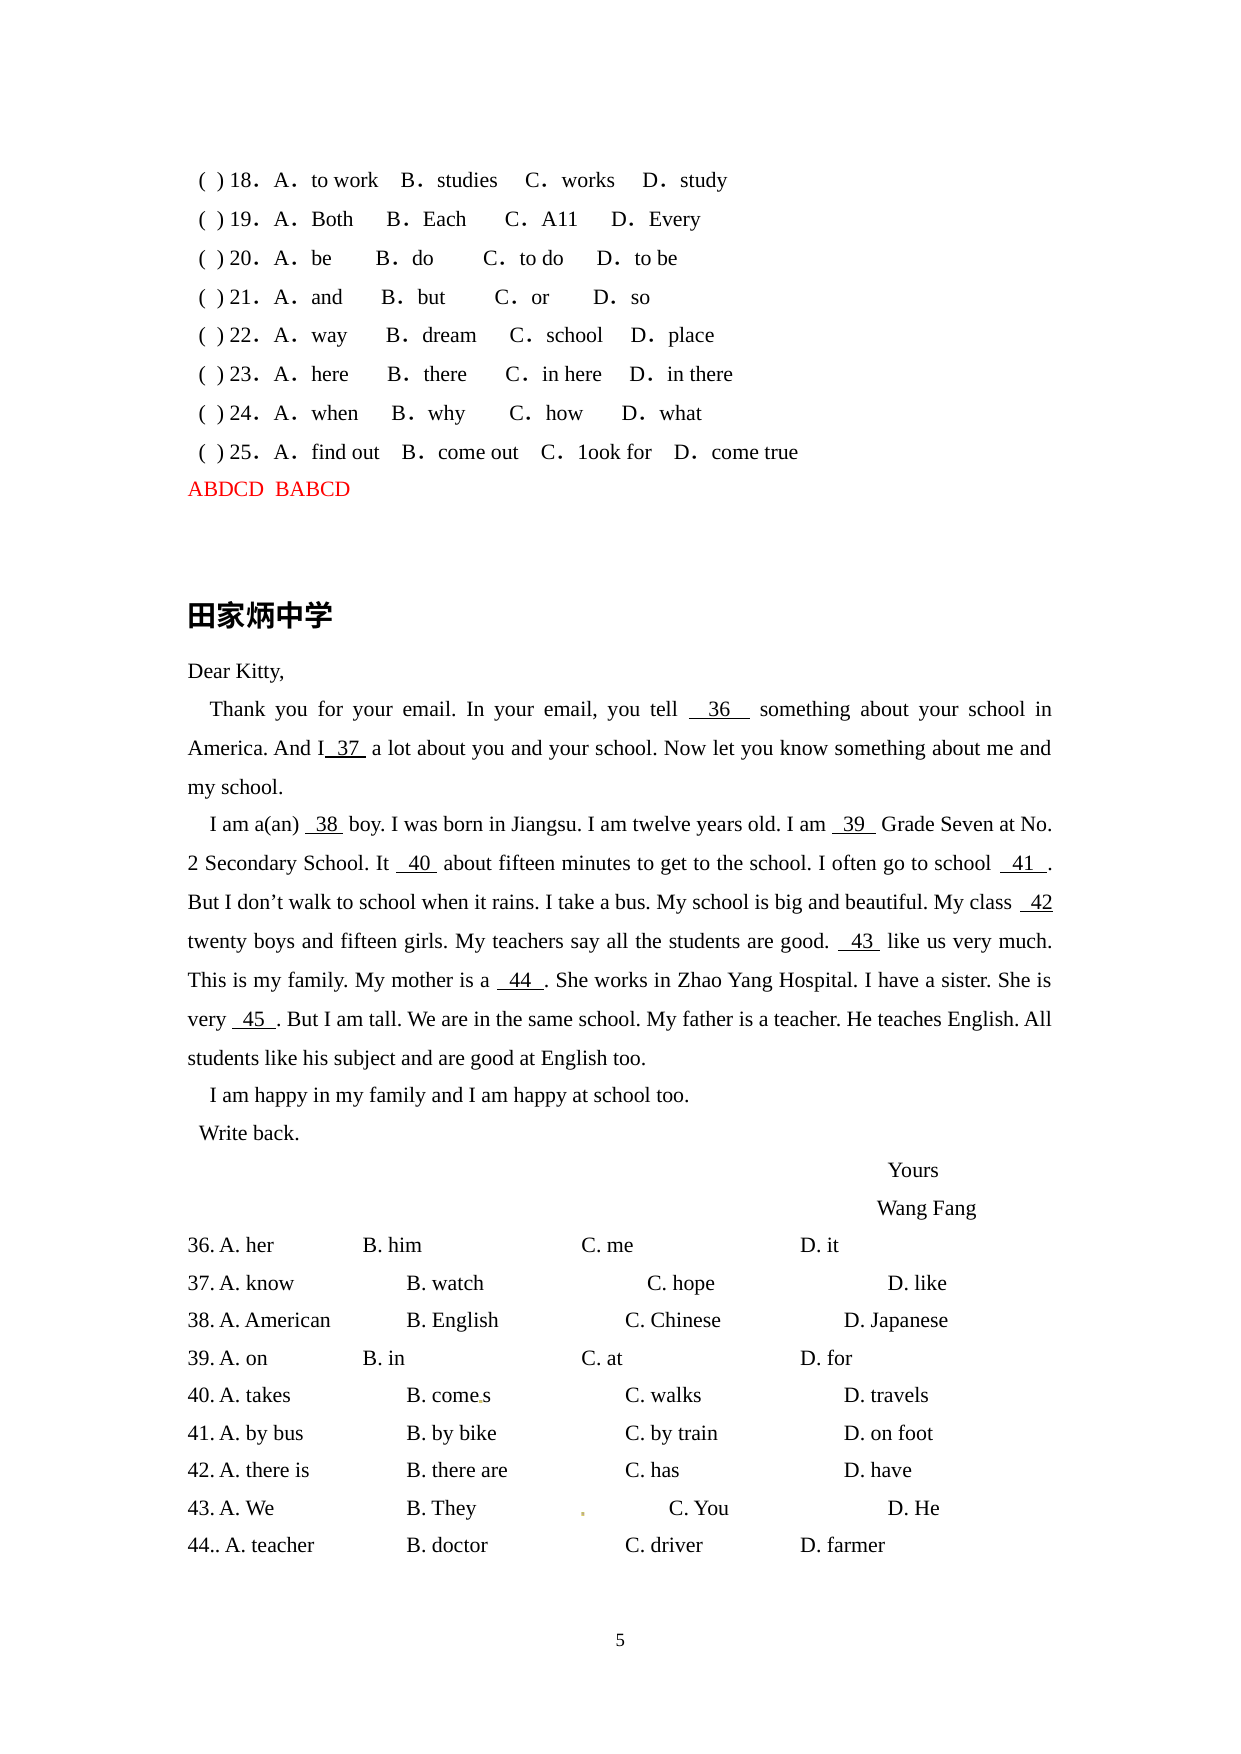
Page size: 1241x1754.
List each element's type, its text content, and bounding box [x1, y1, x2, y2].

text ( ) 19．A．Both B．Each C．A11 D．Every [187, 201, 1053, 233]
text ABDCD BABCD [187, 472, 1053, 504]
text Write back. [187, 1116, 1053, 1149]
text Dear Kitty, [187, 654, 1053, 687]
text I am happy in my family and I am happy at school too. [187, 1079, 1053, 1111]
text ( ) 20．A．be B．do C．to do D．to be [187, 239, 1053, 272]
text ( ) 22．A．way B．dream C．school D．place [187, 317, 1053, 349]
text 40. A. takes B. comes C. walks D. travels [187, 1379, 1053, 1411]
text ( ) 25．A．find out B．come out C．1ook for D．come true [187, 433, 1053, 466]
text ( ) 23．A．here B．there C．in here D．in there [187, 356, 1053, 388]
text 42. A. there is B. there are C. has D. have [187, 1454, 1053, 1486]
text 37. A. know B. watch C. hope D. like [187, 1266, 1053, 1299]
text 36. A. her B. him C. me D. it [187, 1229, 1053, 1261]
text I am a(an) 38 boy. I was born in . I am twelve years old. I am 39 Grade Seven at No. 2 Secondary School. It 40 about fifteen minutes to get to the school. I often go to school 41 . But I don’t walk to school when it rains. I take a bus. My school is big and beautiful. My class 42 twenty boys and fifteen girls. My teachers say all the students are good. 43 like us very much. This is my family. My mother is a 44 . She works in . I have a sister. She is very 45 . But I am tall. We are in the same school. My father is a teacher. He teaches English. All students like his subject and are good at English too. [187, 807, 1053, 1074]
text ( ) 21．A．and B．but C．or D．so [187, 278, 1053, 311]
text Wang Fang [844, 1191, 1053, 1224]
text 41. A. by bus B. by bike C. by train D. on foot [187, 1416, 1053, 1449]
text 田家炳中学 [187, 581, 1053, 646]
text ( ) 18．A．to work B．studies C．works D．study [187, 162, 1053, 194]
text Yours [844, 1154, 1053, 1186]
text 44.. A. teacher B. doctor C. driver D. farmer [187, 1529, 1053, 1561]
text ( ) 24．A．when B．why C．how D．what [187, 394, 1053, 427]
text Thank you for your email. In your email, you tell 36 something about your school in . And I lot about you and your school. Now let you know something about me and my school. [187, 692, 1053, 802]
text 38. A. American B. English C. Chinese D. Japanese [187, 1304, 1053, 1336]
text 43. A. We B. They C. You D. He [187, 1491, 1053, 1524]
text 39. A. on B. in C. at D. for [187, 1341, 1053, 1374]
